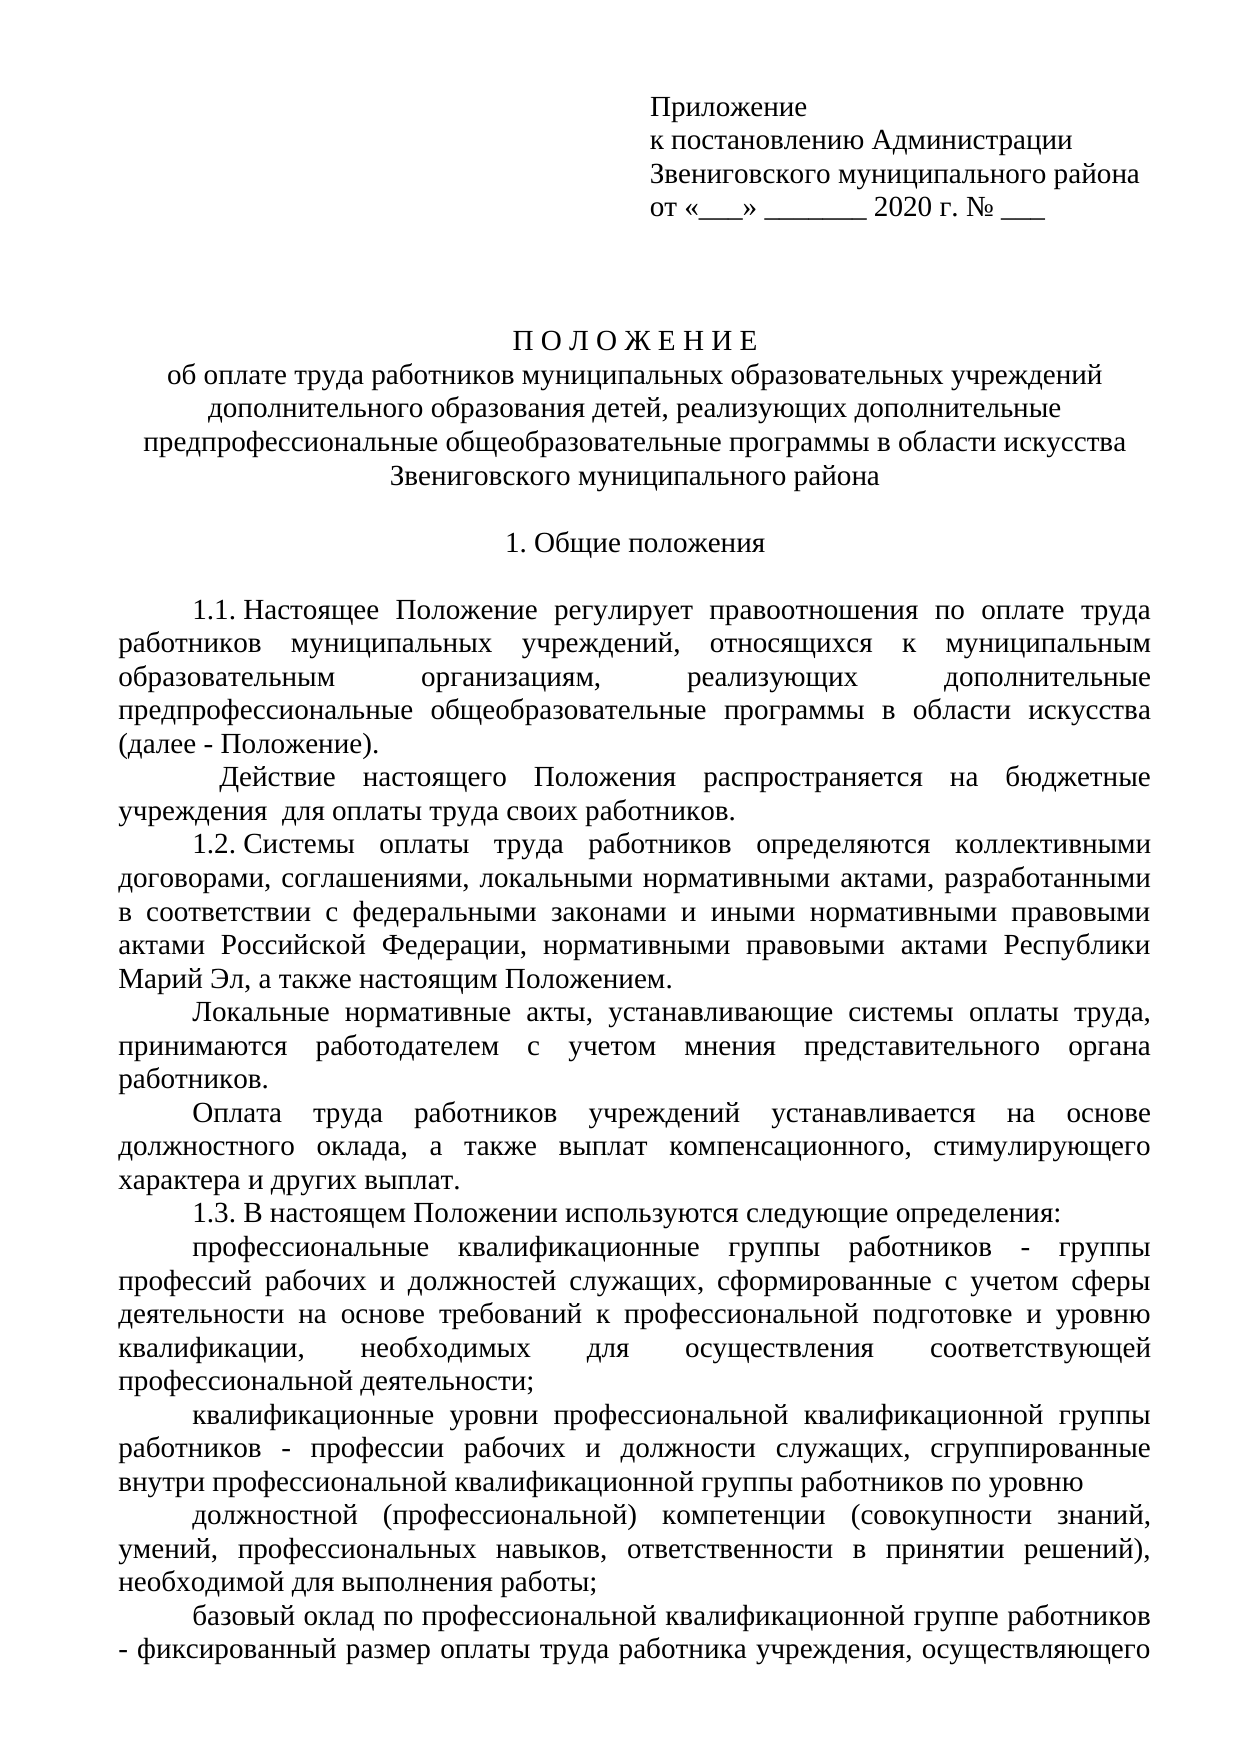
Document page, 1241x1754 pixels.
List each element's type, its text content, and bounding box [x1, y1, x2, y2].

text 1.1. Настоящее Положение регулирует правоотношения по оплате труда работников муниципальных учреждений, относящихся к муниципальным образовательным организациям, реализующих дополнительные предпрофессиональные общеобразовательные программы в области искусства (далее - Положение). [118, 592, 1152, 759]
text к постановлению Администрации [649, 122, 1152, 156]
text 1.2. Системы оплаты труда работников определяются коллективными договорами, соглашениями, локальными нормативными актами, разработанными в соответствии с федеральными законами и иными нормативными правовыми актами Российской Федерации, нормативными правовыми актами Республики Марий Эл, а также настоящим Положением. [118, 827, 1152, 994]
text Оплата труда работников учреждений устанавливается на основе должностного оклада, а также выплат компенсационного, стимулирующего характера и других выплат. [118, 1095, 1152, 1196]
text профессиональные квалификационные группы работников - группы профессий рабочих и должностей служащих, сформированные с учетом сферы деятельности на основе требований к профессиональной подготовке и уровню квалификации, необходимых для осуществления соответствующей профессиональной деятельности; [118, 1229, 1152, 1397]
text Звениговского муниципального района [649, 156, 1152, 189]
text Действие настоящего Положения распространяется на бюджетные учреждения для оплаты труда своих работников. [118, 759, 1152, 827]
text Локальные нормативные акты, устанавливающие системы оплаты труда, принимаются работодателем с учетом мнения представительного органа работников. [118, 994, 1152, 1095]
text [118, 1598, 1152, 1665]
text от «___» _______ 2020 г. № ___ [649, 189, 1152, 223]
text должностной (профессиональной) компетенции (совокупности знаний, умений, профессиональных навыков, ответственности в принятии решений), необходимой для выполнения работы; [118, 1497, 1152, 1598]
text Приложение [650, 89, 1152, 122]
text 1.3. В настоящем Положении используются следующие определения: [118, 1196, 1152, 1229]
text об оплате труда работников муниципальных образовательных учреждений дополнительного образования детей, реализующих дополнительные предпрофессиональные общеобразовательные программы в области искусства Звениговского муниципального района [118, 357, 1152, 491]
text квалификационные уровни профессиональной квалификационной группы работников - профессии рабочих и должности служащих, сгруппированные внутри профессиональной квалификационной группы работников по уровню [118, 1397, 1152, 1497]
text 1. Общие положения [118, 525, 1152, 558]
subtitle П О Л О Ж Е Н И Е [118, 323, 1152, 357]
